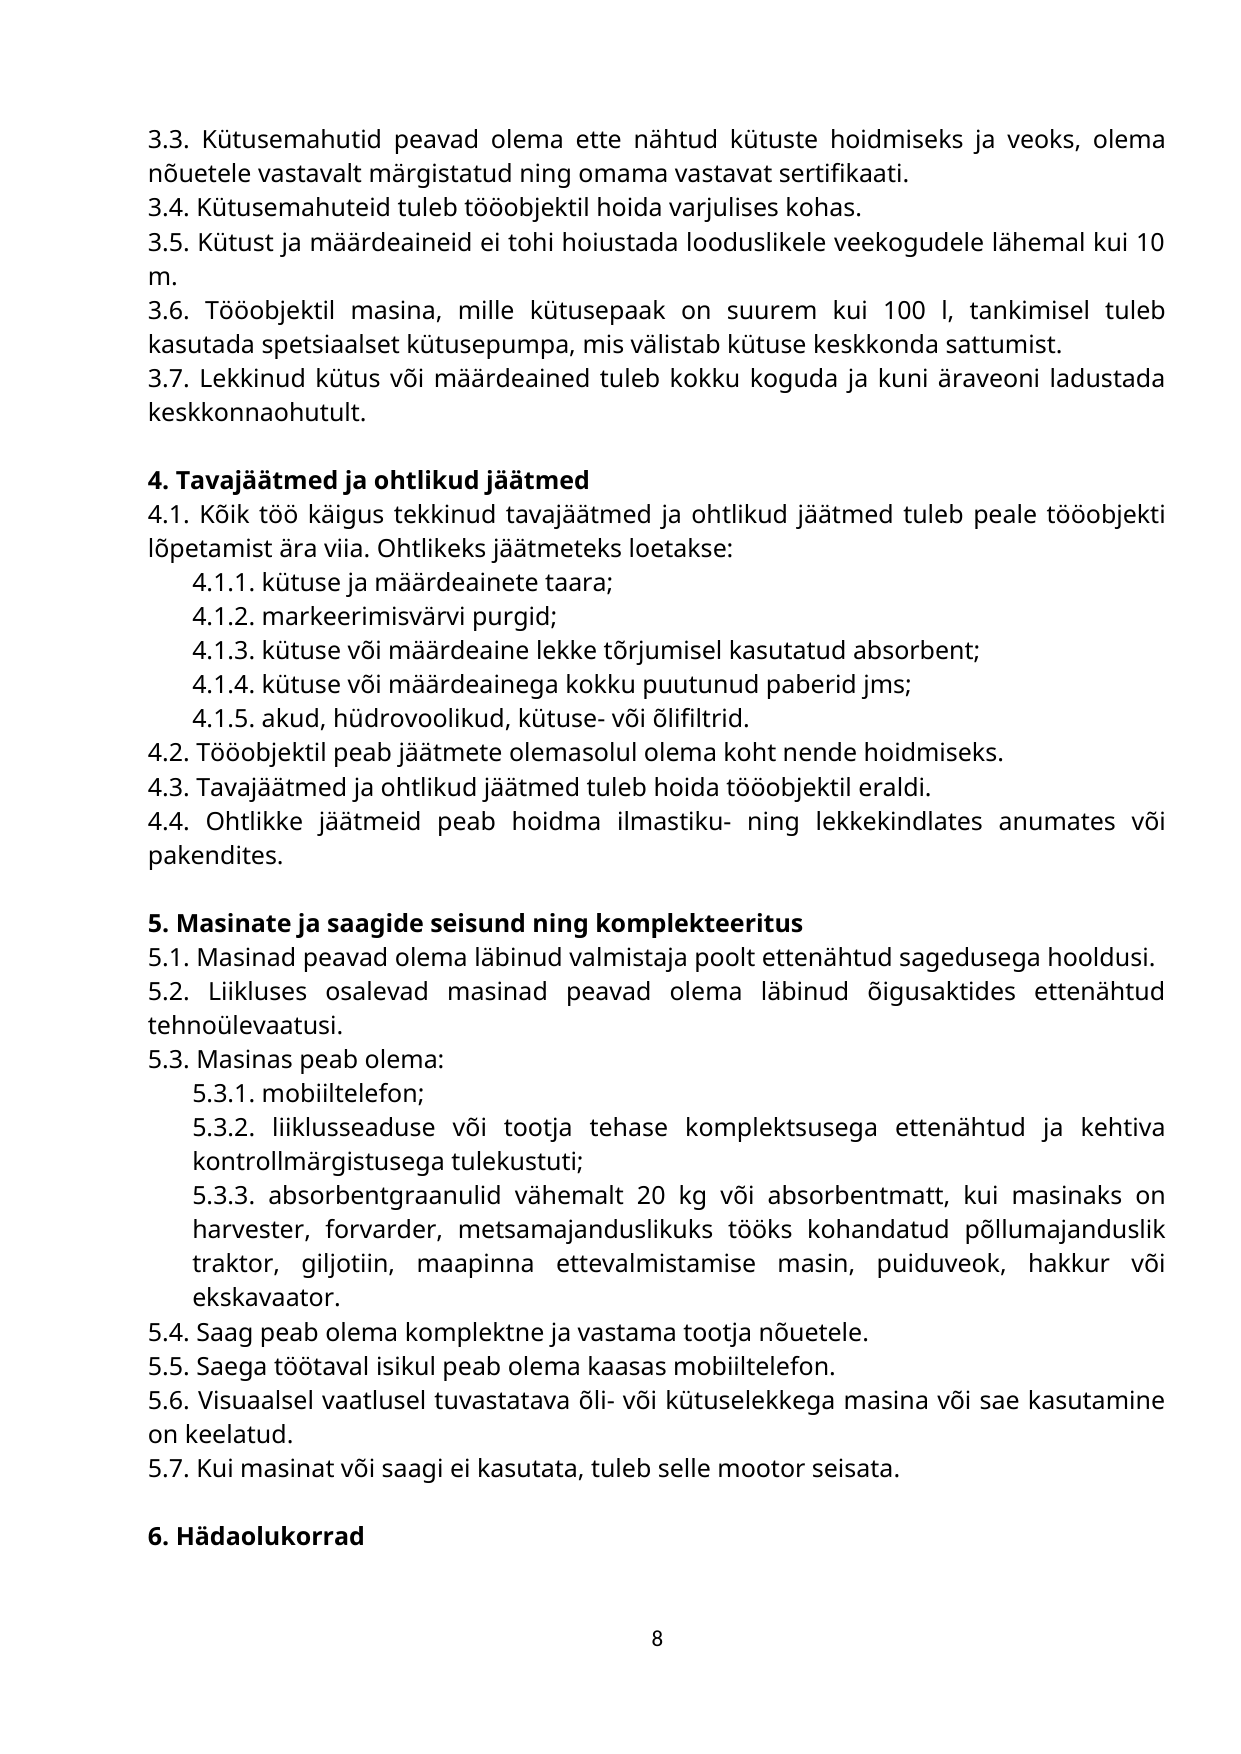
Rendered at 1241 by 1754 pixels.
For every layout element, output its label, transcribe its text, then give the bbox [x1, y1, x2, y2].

text 4.1.1. kütuse ja määrdeainete taara; [148, 565, 1167, 599]
text 5.6. Visuaalsel vaatlusel tuvastatava õli- või kütuselekkega masina või sae kasutamine on keelatud. [148, 1382, 1167, 1450]
text 3.3. Kütusemahutid peavad olema ette nähtud kütuste hoidmiseks ja veoks, olema nõuetele vastavalt märgistatud ning omama vastavat sertifikaati. [148, 122, 1167, 190]
text 3.6. Tööobjektil masina, mille kütusepaak on suurem kui 100 l, tankimisel tuleb kasutada spetsiaalset kütusepumpa, mis välistab kütuse keskkonda sattumist. [148, 292, 1167, 360]
text 3.5. Kütust ja määrdeaineid ei tohi hoiustada looduslikele veekogudele lähemal kui 10 m. [148, 224, 1167, 292]
text 4. Tavajäätmed ja ohtlikud jäätmed [148, 463, 1167, 497]
text 5.3. Masinas peab olema: [148, 1042, 1167, 1076]
text 5.3.3. absorbentgraanulid vähemalt 20 kg või absorbentmatt, kui masinaks on harvester, forvarder, metsamajanduslikuks tööks kohandatud põllumajanduslik traktor, giljotiin, maapinna ettevalmistamise masin, puiduveok, hakkur või ekskavaator. [192, 1178, 1167, 1314]
text 4.3. Tavajäätmed ja ohtlikud jäätmed tuleb hoida tööobjektil eraldi. [148, 769, 1167, 803]
text 6. Hädaolukorrad [148, 1518, 1167, 1553]
text 5.2. Liikluses osalevad masinad peavad olema läbinud õigusaktides ettenähtud tehnoülevaatusi. [148, 973, 1167, 1042]
text 5.3.2. liiklusseaduse või tootja tehase komplektsusega ettenähtud ja kehtiva kontrollmärgistusega tulekustuti; [192, 1110, 1167, 1178]
text 5.5. Saega töötaval isikul peab olema kaasas mobiiltelefon. [148, 1348, 1167, 1382]
text 4.2. Tööobjektil peab jäätmete olemasolul olema koht nende hoidmiseks. [148, 735, 1167, 769]
text 4.1.4. kütuse või määrdeainega kokku puutunud paberid jms; [192, 667, 1167, 701]
text 5.4. Saag peab olema komplektne ja vastama tootja nõuetele. [148, 1314, 1167, 1348]
text 3.7. Lekkinud kütus või määrdeained tuleb kokku koguda ja kuni äraveoni ladustada keskkonnaohutult. [148, 360, 1167, 428]
text 4.4. Ohtlikke jäätmeid peab hoidma ilmastiku- ning lekkekindlates anumates või pakendites. [148, 803, 1167, 871]
text 3.4. Kütusemahuteid tuleb tööobjektil hoida varjulises kohas. [148, 190, 1167, 224]
text 4.1.5. akud, hüdrovoolikud, kütuse- või õlifiltrid. [192, 701, 1167, 735]
text 4.1.2. markeerimisvärvi purgid; [192, 599, 1167, 633]
text 5.1. Masinad peavad olema läbinud valmistaja poolt ettenähtud sagedusega hooldusi. [148, 939, 1167, 973]
text 5.7. Kui masinat või saagi ei kasutata, tuleb selle mootor seisata. [148, 1450, 1167, 1484]
text 4.1.3. kütuse või määrdeaine lekke tõrjumisel kasutatud absorbent; [192, 633, 1167, 667]
text 4.1. Kõik töö käigus tekkinud tavajäätmed ja ohtlikud jäätmed tuleb peale tööobjekti lõpetamist ära viia. Ohtlikeks jäätmeteks loetakse: [148, 497, 1167, 565]
text 5. Masinate ja saagide seisund ning komplekteeritus [148, 905, 1167, 939]
text 5.3.1. mobiiltelefon; [192, 1076, 1167, 1110]
